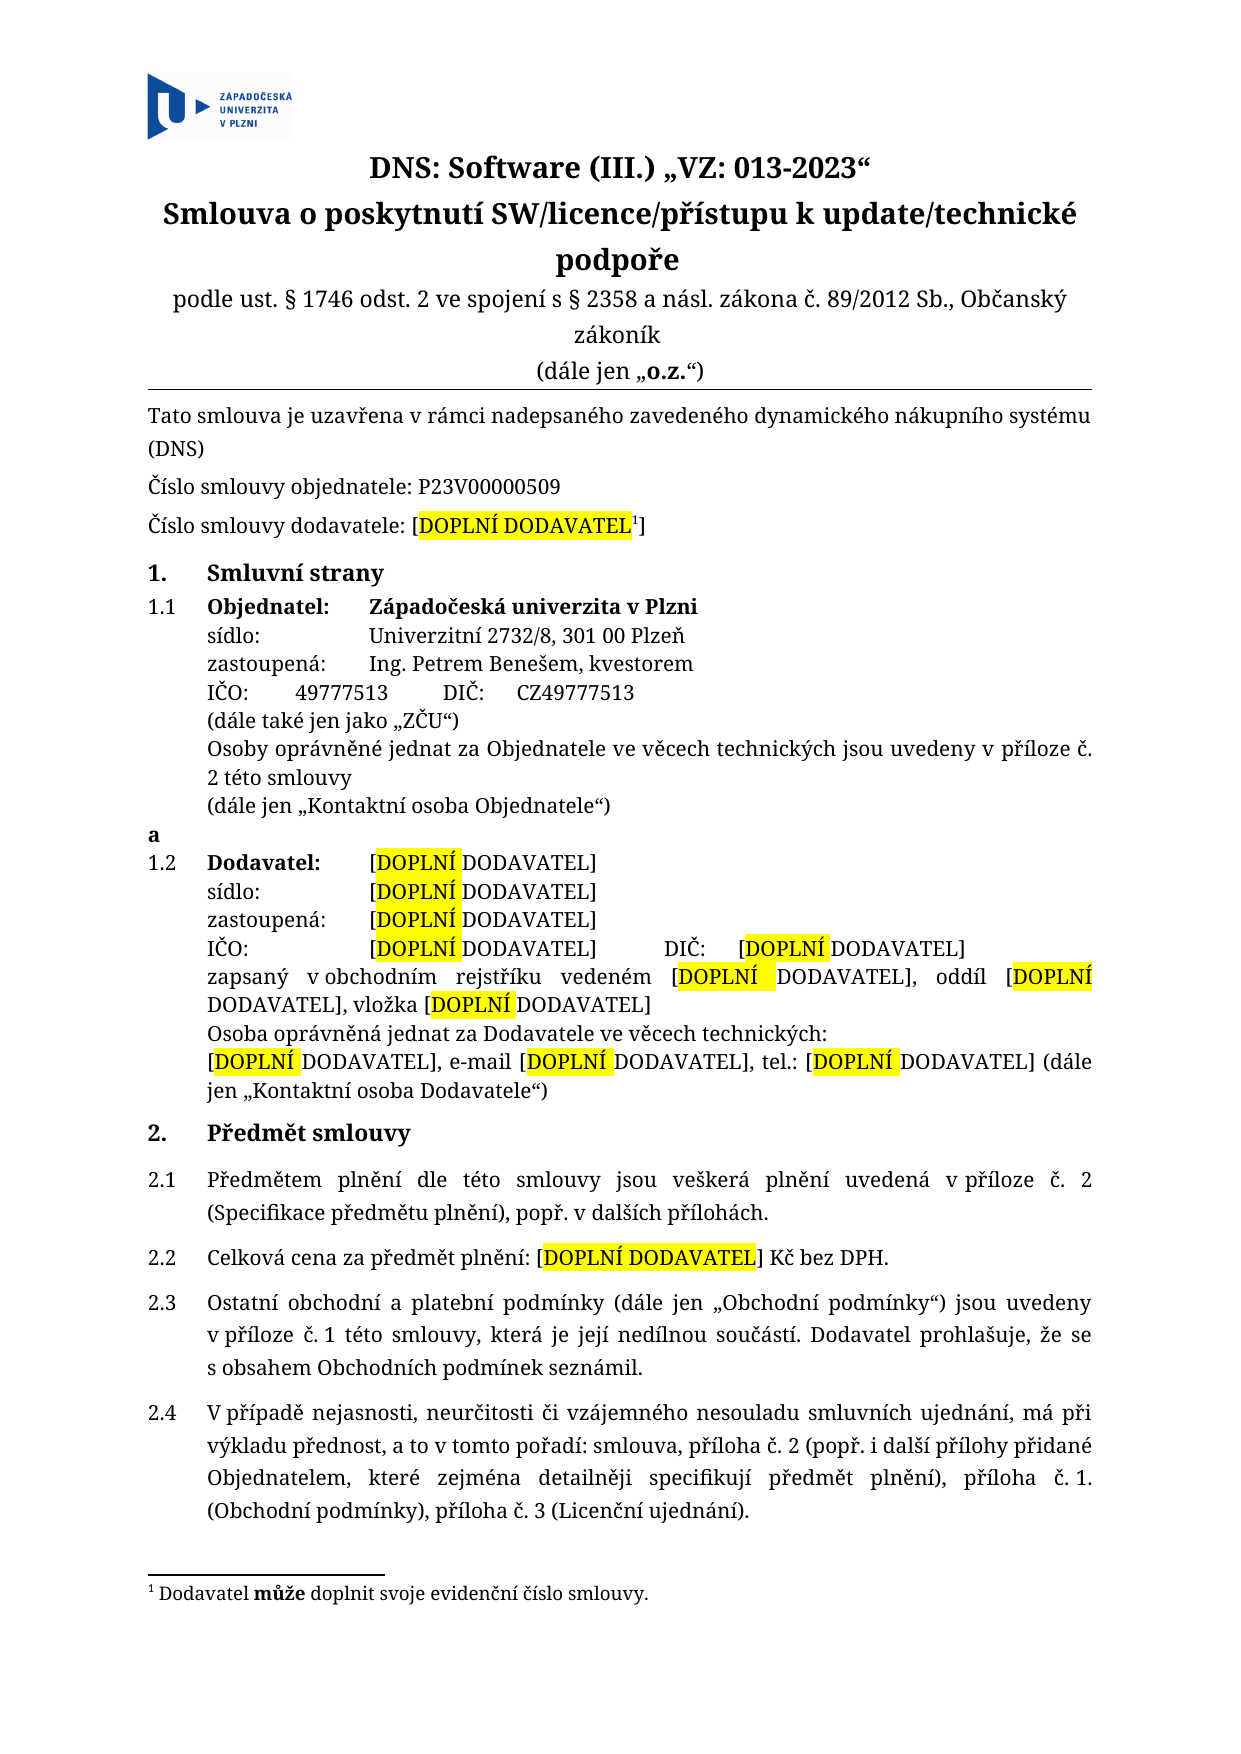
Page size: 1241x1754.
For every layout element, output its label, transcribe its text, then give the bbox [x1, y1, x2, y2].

text (dále také jen jako „ZČU“) [207, 706, 1092, 734]
text Číslo smlouvy objednatele: P23V00000509 [148, 472, 1092, 501]
text [DOPLNÍ DODAVATEL], e-mail [DOPLNÍ DODAVATEL], tel.: [DOPLNÍ DODAVATEL] (dále jen „Kontaktní osoba Dodavatele“) [207, 1047, 1092, 1104]
picture [147, 73, 292, 140]
text IČO: [DOPLNÍ DODAVATEL] DIČ: [DOPLNÍ DODAVATEL] [462, 934, 745, 962]
list Dodavatel: [DOPLNÍ DODAVATEL] [462, 848, 1092, 877]
text a [148, 820, 1092, 848]
text DNS: Software (III.) „VZ: 013-2023“ [148, 148, 1092, 187]
list Objednatel: Západočeská univerzita v Plzni [148, 592, 1092, 621]
list Dodavatel: [DOPLNÍ DODAVATEL] [148, 848, 376, 877]
list Předmět smlouvy [148, 1117, 1092, 1148]
text sídlo: [DOPLNÍ DODAVATEL] [207, 877, 376, 905]
text Číslo smlouvy dodavatele: [DOPLNÍ DODAVATEL] [148, 511, 419, 540]
text Smlouva o poskytnutí SW/licence/přístupu k update/technické podpoře podle ust. § 1746 odst. 2 ve spojení s § 2358 a násl. zákona č. 89/2012 Sb., Občanský zákoník (dále jen „o.z.“) [148, 193, 1092, 389]
text IČO: [DOPLNÍ DODAVATEL] DIČ: [DOPLNÍ DODAVATEL] [830, 934, 1092, 962]
text (dále jen „Kontaktní osoba Objednatele“) [207, 791, 1092, 820]
text zastoupená: [DOPLNÍ DODAVATEL] [462, 905, 1092, 934]
list Celková cena za předmět plnění: [DOPLNÍ DODAVATEL] Kč bez DPH. [148, 1243, 543, 1271]
text Osoba oprávněná jednat za Dodavatele ve věcech technických: [207, 1019, 1092, 1047]
text Osoby oprávněné jednat za Objednatele ve věcech technických jsou uvedeny v příloze č. 2 této smlouvy [207, 734, 1092, 791]
list Smluvní strany [148, 556, 1092, 588]
list Ostatní obchodní a platební podmínky (dále jen „Obchodní podmínky“) jsou uvedeny v příloze č. 1 této smlouvy, která je její nedílnou součástí. Dodavatel prohlašuje, že se s obsahem Obchodních podmínek seznámil. [148, 1288, 1092, 1382]
text sídlo: Univerzitní 2732/8, 301 00 Plzeň [207, 621, 1092, 649]
text zastoupená: Ing. Petrem Benešem, kvestorem [207, 649, 1092, 678]
text zapsaný v obchodním rejstříku vedeném [DOPLNÍ DODAVATEL], oddíl [DOPLNÍ DODAVATEL], vložka [DOPLNÍ DODAVATEL] [207, 962, 1092, 1019]
text IČO: [DOPLNÍ DODAVATEL] DIČ: [DOPLNÍ DODAVATEL] [207, 934, 376, 962]
text IČO: 49777513 DIČ: CZ49777513 [207, 678, 1092, 706]
text Tato smlouva je uzavřena v rámci nadepsaného zavedeného dynamického nákupního systému (DNS) [148, 401, 1092, 462]
text sídlo: [DOPLNÍ DODAVATEL] [462, 877, 1092, 905]
text zastoupená: [DOPLNÍ DODAVATEL] [207, 905, 376, 934]
list Předmětem plnění dle této smlouvy jsou veškerá plnění uvedená v příloze č. 2 (Specifikace předmětu plnění), popř. v dalších přílohách. [148, 1165, 1092, 1226]
list V případě nejasnosti, neurčitosti či vzájemného nesouladu smluvních ujednání, má při výkladu přednost, a to v tomto pořadí: smlouva, příloha č. 2 (popř. i další přílohy přidané Objednatelem, které zejména detailněji specifikují předmět plnění), příloha č. 1. (Obchodní podmínky), příloha č. 3 (Licenční ujednání). [148, 1398, 1092, 1524]
list Celková cena za předmět plnění: [DOPLNÍ DODAVATEL] Kč bez DPH. [756, 1243, 1092, 1271]
text Číslo smlouvy dodavatele: [DOPLNÍ DODAVATEL] [632, 511, 1092, 540]
